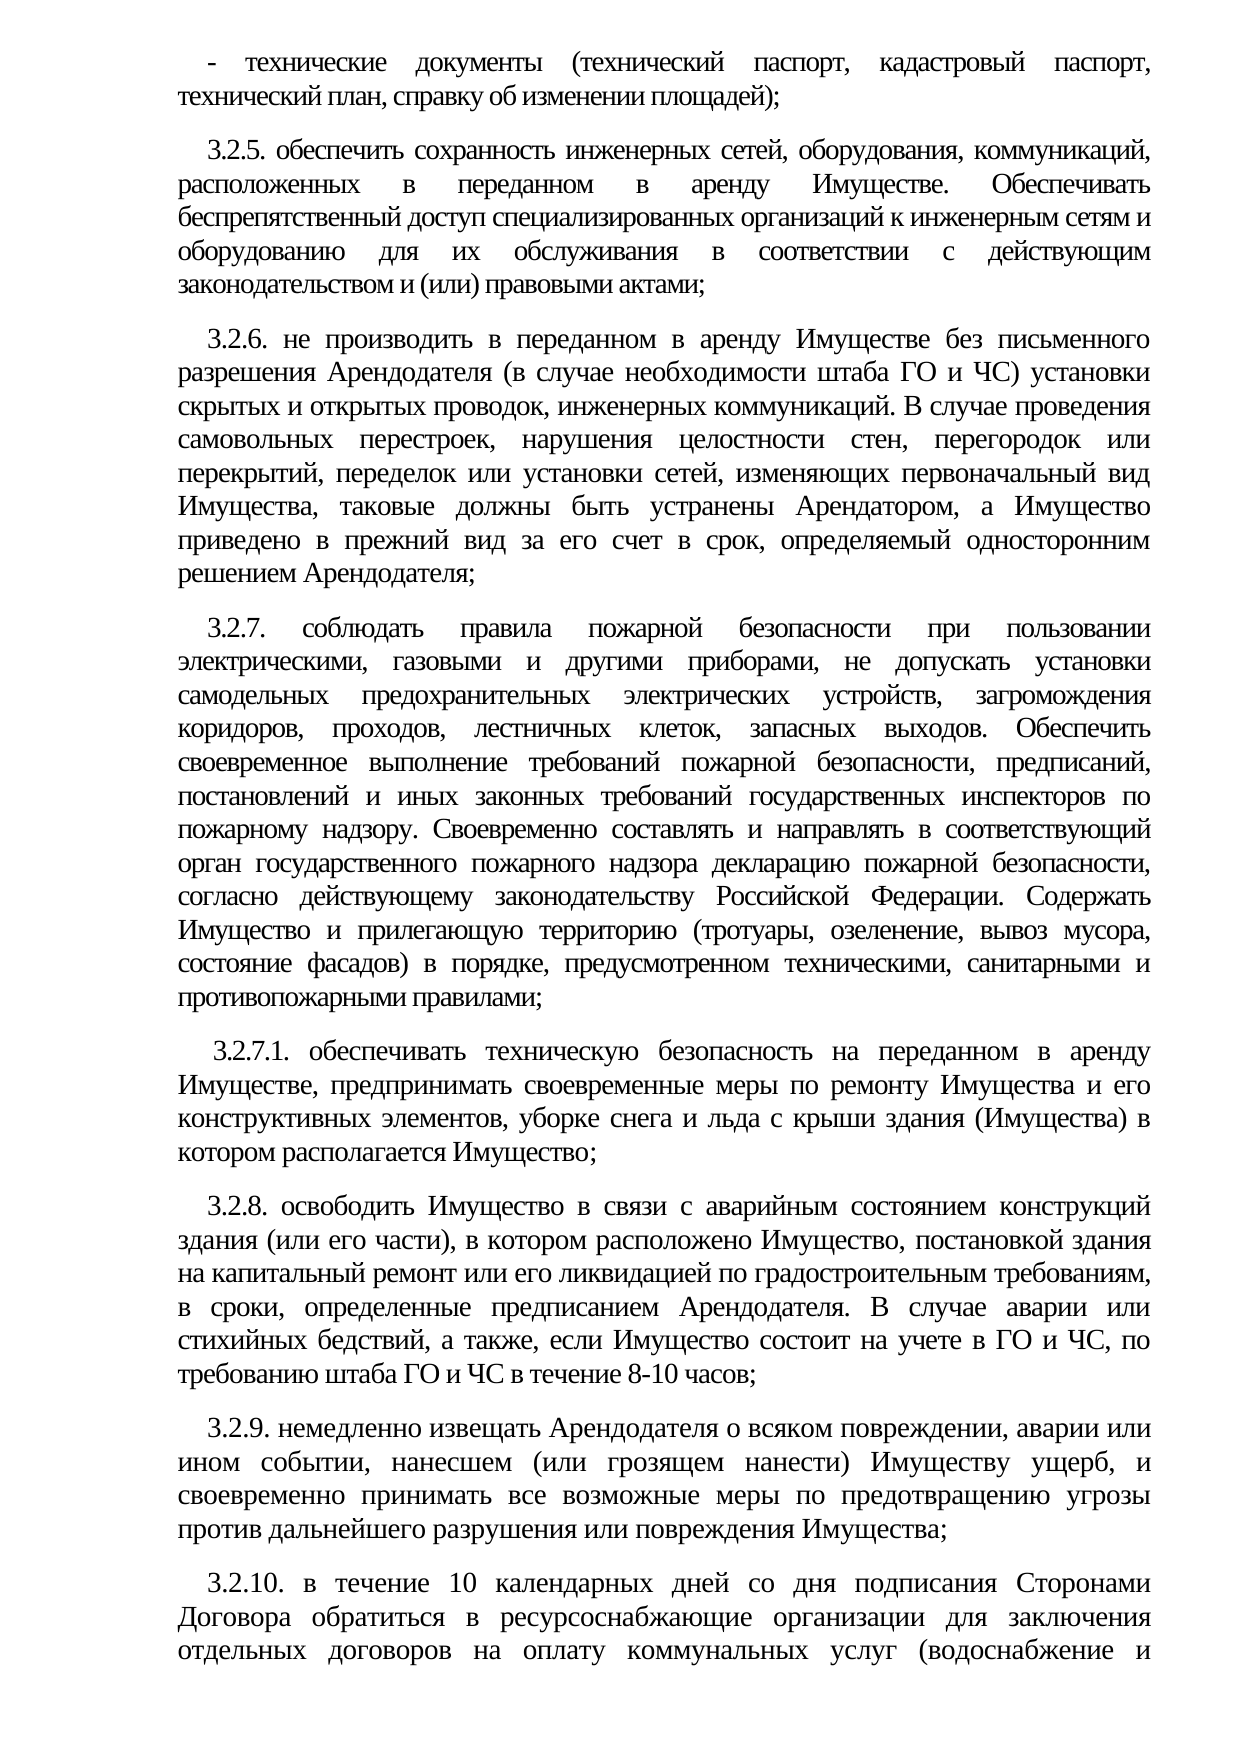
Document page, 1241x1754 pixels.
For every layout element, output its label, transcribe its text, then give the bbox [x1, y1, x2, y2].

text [177, 1565, 1152, 1666]
text 3.2.8. освободить Имущество в связи с аварийным состоянием конструкций здания (или его части), в котором расположено Имущество, постановкой здания на капитальный ремонт или его ликвидацией по градостроительным требованиям, в сроки, определенные предписанием Арендодателя. В случае аварии или стихийных бедствий, а также, если Имущество состоит на учете в ГО и ЧС, по требованию штаба ГО и ЧС в течение 8-10 часов; [177, 1188, 1152, 1389]
text 3.2.7. соблюдать правила пожарной безопасности при пользовании электрическими, газовыми и другими приборами, не допускать установки самодельных предохранительных электрических устройств, загромождения коридоров, проходов, лестничных клеток, запасных выходов. Обеспечить своевременное выполнение требований пожарной безопасности, предписаний, постановлений и иных законных требований государственных инспекторов по пожарному надзору. Своевременно составлять и направлять в соответствующий орган государственного пожарного надзора декларацию пожарной безопасности, согласно действующему законодательству Российской Федерации. Содержать Имущество и прилегающую территорию (тротуары, озеленение, вывоз мусора, состояние фасадов) в порядке, предусмотренном техническими, санитарными и противопожарными правилами; [177, 610, 1152, 1012]
text 3.2.5. обеспечить сохранность инженерных сетей, оборудования, коммуникаций, расположенных в переданном в аренду Имуществе. Обеспечивать беспрепятственный доступ специализированных организаций к инженерным сетям и оборудованию для их обслуживания в соответствии с действующим законодательством и (или) правовыми актами; [177, 132, 1152, 300]
text 3.2.6. не производить в переданном в аренду Имуществе без письменного разрешения Арендодателя (в случае необходимости штаба ГО и ЧС) установки скрытых и открытых проводок, инженерных коммуникаций. В случае проведения самовольных перестроек, нарушения целостности стен, перегородок или перекрытий, переделок или установки сетей, изменяющих первоначальный вид Имущества, таковые должны быть устранены Арендатором, а Имущество приведено в прежний вид за его счет в срок, определяемый односторонним решением Арендодателя; [177, 321, 1152, 589]
text 3.2.7.1. обеспечивать техническую безопасность на переданном в аренду Имуществе, предпринимать своевременные меры по ремонту Имущества и его конструктивных элементов, уборке снега и льда с крыши здания (Имущества) в котором располагается Имущество; [177, 1033, 1152, 1167]
text - технические документы (технический паспорт, кадастровый паспорт, технический план, справку об изменении площадей); [177, 44, 1152, 111]
text 3.2.9. немедленно извещать Арендодателя о всяком повреждении, аварии или ином событии, нанесшем (или грозящем нанести) Имуществу ущерб, и своевременно принимать все возможные меры по предотвращению угрозы против дальнейшего разрушения или повреждения Имущества; [177, 1410, 1152, 1544]
